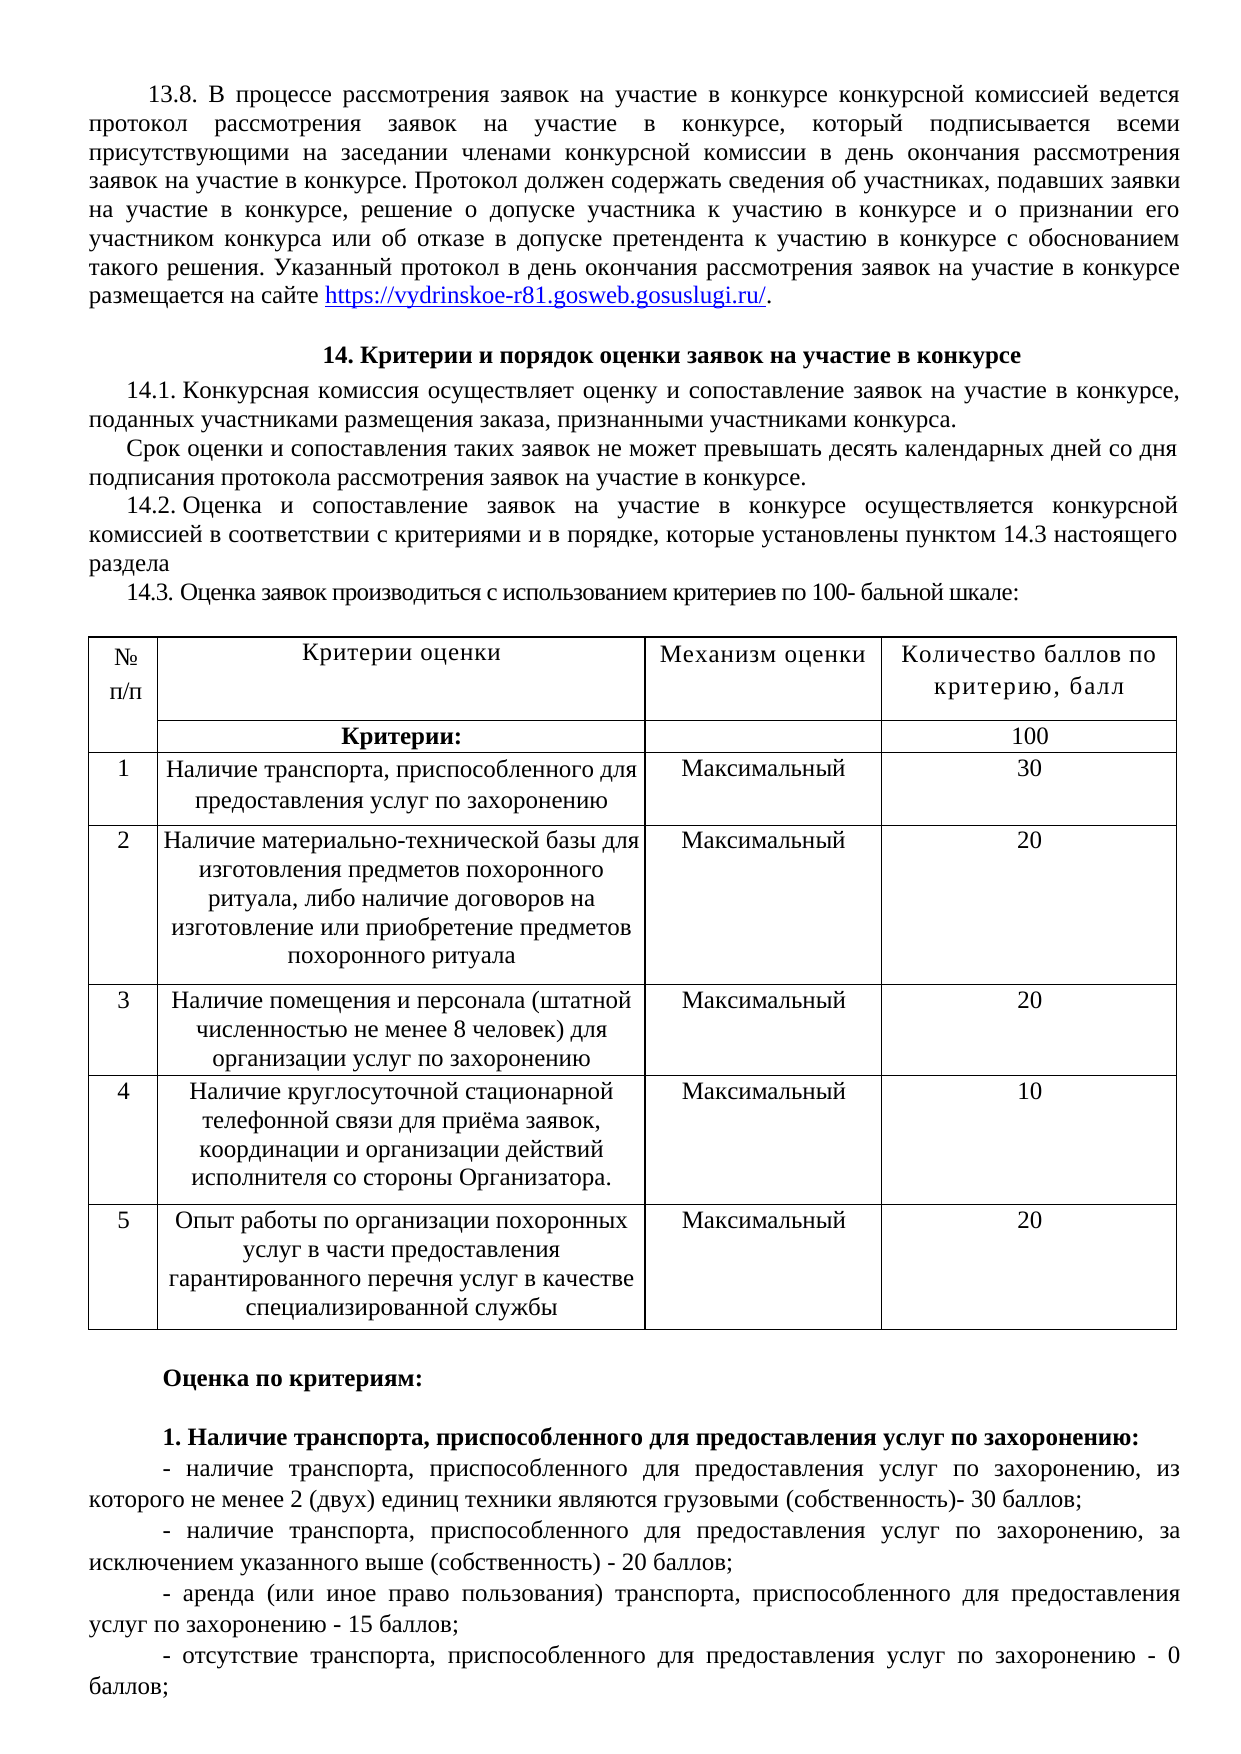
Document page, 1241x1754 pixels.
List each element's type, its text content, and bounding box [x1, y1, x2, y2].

text Оценка по критериям: [89, 1361, 1181, 1392]
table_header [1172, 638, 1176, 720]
table_cell Наличие круглосуточной стационарной телефонной связи для приёма заявок, координации и организации действий исполнителя со стороны Организатора. [158, 1076, 644, 1204]
table_cell 3 [89, 985, 157, 1075]
table_cell Максимальный [646, 753, 881, 824]
table_cell 4 [89, 1076, 157, 1204]
table_cell 30 [882, 753, 1176, 824]
table_cell Максимальный [646, 826, 881, 984]
text - аренда (или иное право пользования) транспорта, приспособленного для предоставления услуг по захоронению - 15 баллов; [89, 1576, 1181, 1638]
table_cell Наличие материально-технической базы для изготовления предметов похоронного ритуала, либо наличие договоров на изготовление или приобретение предметов похоронного ритуала [158, 826, 644, 984]
table_cell 5 [89, 1205, 157, 1329]
text 13.8. В процессе рассмотрения заявок на участие в конкурсе конкурсной комиссией ведется протокол рассмотрения заявок на участие в конкурсе, который подписывается всеми присутствующими на заседании членами конкурсной комиссии в день окончания рассмотрения заявок на участие в конкурсе. Протокол должен содержать сведения об участниках, подавших заявки на участие в конкурсе, решение о допуске участника к участию в конкурсе и о признании его участником конкурса или об отказе в допуске претендента к участию в конкурсе с обоснованием такого решения. Указанный протокол в день окончания рассмотрения заявок на участие в конкурсе размещается на сайте https://vydrinskoe-r81.gosweb.gosuslugi.ru/. [89, 79, 1181, 309]
table_cell Опыт работы по организации похоронных услуг в части предоставления гарантированного перечня услуг в качестве специализированной службы [158, 1205, 644, 1329]
list 14.1. Конкурсная комиссия осуществляет оценку и сопоставление заявок на участие в конкурсе, поданных участниками размещения заказа, признанными участниками конкурса. [89, 375, 1181, 433]
table_cell [646, 721, 881, 752]
table_cell 2 [89, 826, 157, 984]
table_cell Наличие помещения и персонала (штатной численностью не менее 8 человек) для организации услуг по захоронению [158, 985, 644, 1075]
list 14.3. Оценка заявок производиться с использованием критериев по 100- бальной шкале: [89, 577, 1179, 605]
list 14. Критерии и порядок оценки заявок на участие в конкурсе [89, 340, 1181, 369]
table_cell 20 [882, 826, 1176, 984]
table_header № п/п [89, 638, 157, 752]
table_cell 20 [882, 985, 1176, 1075]
text 1. Наличие транспорта, приспособленного для предоставления услуг по захоронению: [89, 1421, 1181, 1452]
table_header Механизм оценки [646, 638, 881, 720]
table_cell 20 [882, 1205, 1176, 1329]
text - наличие транспорта, приспособленного для предоставления услуг по захоронению, из которого не менее 2 (двух) единиц техники являются грузовыми (собственность)- 30 баллов; [89, 1452, 1181, 1514]
table_cell Максимальный [646, 985, 881, 1075]
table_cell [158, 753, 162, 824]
table_cell 1 [89, 753, 157, 824]
text - отсутствие транспорта, приспособленного для предоставления услуг по захоронению - 0 баллов; [89, 1638, 1181, 1700]
table_header Критерии оценки [158, 638, 644, 720]
table_cell 10 [882, 1076, 1176, 1204]
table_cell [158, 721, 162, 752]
list Срок оценки и сопоставления таких заявок не может превышать десять календарных дней со дня подписания протокола рассмотрения заявок на участие в конкурсе. [89, 433, 1179, 490]
table_cell Максимальный [646, 1205, 881, 1329]
list 14.2. Оценка и сопоставление заявок на участие в конкурсе осуществляется конкурсной комиссией в соответствии с критериями и в порядке, которые установлены пунктом 14.3 настоящего раздела [89, 490, 1179, 577]
table_cell Максимальный [646, 1076, 881, 1204]
text - наличие транспорта, приспособленного для предоставления услуг по захоронению, за исключением указанного выше (собственность) - 20 баллов; [89, 1514, 1181, 1576]
